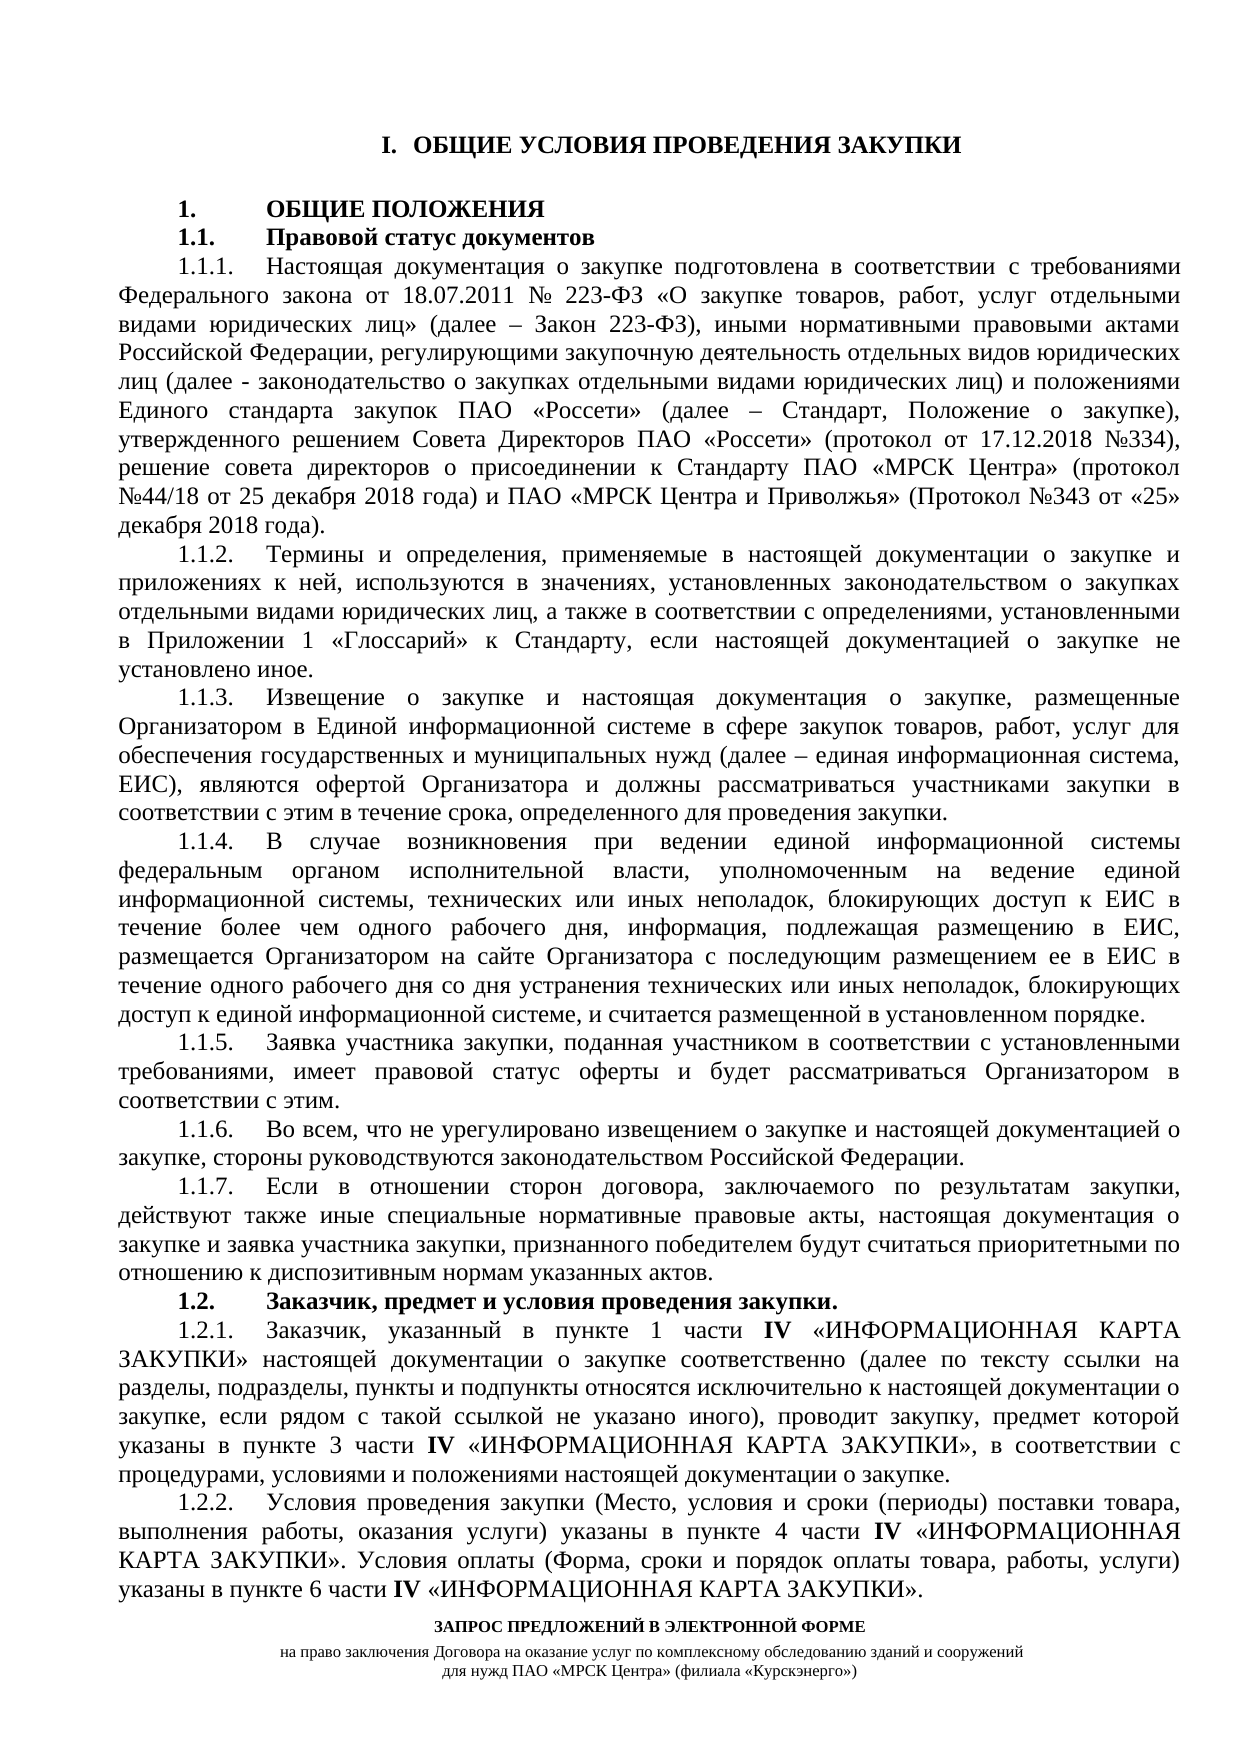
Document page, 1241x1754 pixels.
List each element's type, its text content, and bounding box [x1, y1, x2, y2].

subtitle Условия проведения закупки (Место, условия и сроки (периоды) поставки товара, выполнения работы, оказания услуги) указаны в пункте 4 части IV «ИНФОРМАЦИОННАЯ КАРТА ЗАКУПКИ». Условия оплаты (Форма, сроки и порядок оплаты товара, работы, услуги) указаны в пункте 6 части IV «ИНФОРМАЦИОННАЯ КАРТА ЗАКУПКИ». [118, 1487, 1181, 1602]
subtitle Правовой статус документов [118, 222, 1181, 251]
list Настоящая документация о закупке подготовлена в соответствии с требованиями Федерального закона от 18.07.2011 № 223-ФЗ «О закупке товаров, работ, услуг отдельными видами юридических лиц» (далее – Закон 223-ФЗ), иными нормативными правовыми актами Российской Федерации, регулирующими закупочную деятельность отдельных видов юридических лиц (далее - законодательство о закупках отдельными видами юридических лиц) и положениями Единого стандарта закупок ПАО «Россети» (далее – Стандарт, Положение о закупке), утвержденного решением Совета Директоров ПАО «Россети» (протокол от 17.12.2018 №334), решение совета директоров о присоединении к Стандарту ПАО «МРСК Центра» (протокол №44/18 от 25 декабря 2018 года) и ПАО «МРСК Центра и Приволжья» (Протокол №343 от «25» декабря 2018 года). [118, 251, 1181, 539]
list В случае возникновения при ведении единой информационной системы федеральным органом исполнительной власти, уполномоченным на ведение единой информационной системы, технических или иных неполадок, блокирующих доступ к ЕИС в течение более чем одного рабочего дня, информация, подлежащая размещению в ЕИС, размещается Организатором на сайте Организатора с последующим размещением ее в ЕИС в течение одного рабочего дня со дня устранения технических или иных неполадок, блокирующих доступ к единой информационной системе, и считается размещенной в установленном порядке. [118, 826, 1181, 1027]
list Извещение о закупке и настоящая документация о закупке, размещенные Организатором в Единой информационной системе в сфере закупок товаров, работ, услуг для обеспечения государственных и муниципальных нужд (далее – единая информационная система, ЕИС), являются офертой Организатора и должны рассматриваться участниками закупки в соответствии с этим в течение срока, определенного для проведения закупки. [118, 682, 1181, 826]
subtitle ОБЩИЕ УСЛОВИЯ ПРОВЕДЕНИЯ закупки [118, 130, 1181, 159]
list Заявка участника закупки, поданная участником в соответствии с установленными требованиями, имеет правовой статус оферты и будет рассматриваться Организатором в соответствии с этим. [118, 1027, 1181, 1114]
list Если в отношении сторон договора, заключаемого по результатам закупки, действуют также иные специальные нормативные правовые акты, настоящая документация о закупке и заявка участника закупки, признанного победителем будут считаться приоритетными по отношению к диспозитивным нормам указанных актов. [118, 1171, 1181, 1286]
subtitle Заказчик, указанный в пункте 1 части IV «ИНФОРМАЦИОННАЯ КАРТА ЗАКУПКИ» настоящей документации о закупке соответственно (далее по тексту ссылки на разделы, подразделы, пункты и подпункты относятся исключительно к настоящей документации о закупке, если рядом с такой ссылкой не указано иного), проводит закупку, предмет которой указаны в пункте 3 части IV «ИНФОРМАЦИОННАЯ КАРТА ЗАКУПКИ», в соответствии с процедурами, условиями и положениями настоящей документации о закупке. [118, 1315, 1181, 1487]
subtitle ОБЩИЕ ПОЛОЖЕНИЯ [118, 194, 1181, 222]
subtitle Заказчик, предмет и условия проведения закупки. [118, 1286, 1181, 1315]
list Во всем, что не урегулировано извещением о закупке и настоящей документацией о закупке, стороны руководствуются законодательством Российской Федерации. [118, 1114, 1181, 1171]
list Термины и определения, применяемые в настоящей документации о закупке и приложениях к ней, используются в значениях, установленных законодательством о закупках отдельными видами юридических лиц, а также в соответствии с определениями, установленными в Приложении 1 «Глоссарий» к Стандарту, если настоящей документацией о закупке не установлено иное. [118, 539, 1181, 682]
